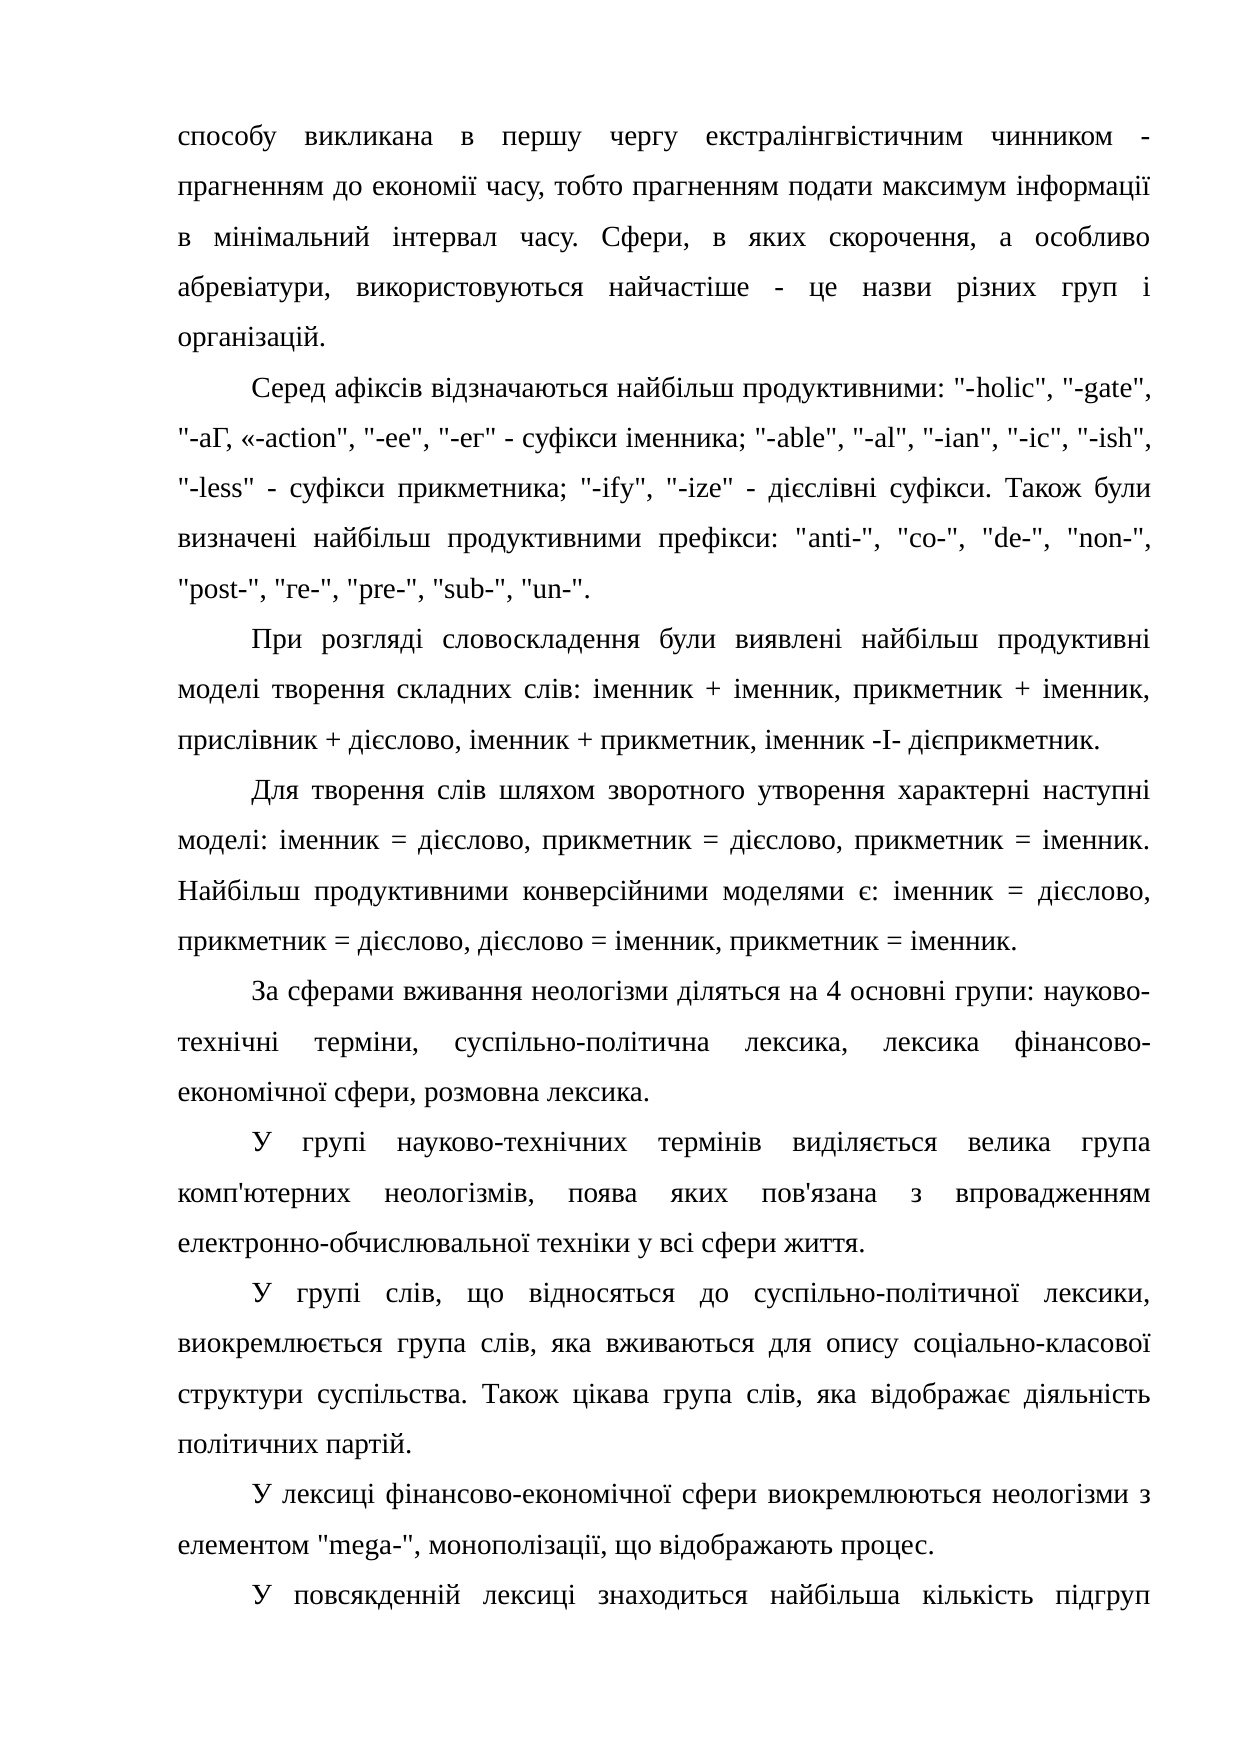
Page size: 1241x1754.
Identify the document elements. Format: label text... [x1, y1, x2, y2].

text Для творення слів шляхом зворотного утворення характерні наступні моделі: іменник = дієслово, прикметник = дієслово, прикметник = іменник. Найбільш продуктивними конверсійними моделями є: іменник = дієслово, прикметник = дієслово, дієслово = іменник, прикметник = іменник. [177, 772, 1152, 957]
text У лексиці фінансово-економічної сфери виокремлюються неологізми з елементом "mega-", монополізації, що відображають процес. [177, 1477, 1152, 1560]
text За сферами вживання неологізми діляться на 4 основні групи: науково-технічні терміни, суспільно-політична лексика, лексика фінансово-економічної сфери, розмовна лексика. [177, 973, 1152, 1108]
text При розгляді словоскладення були виявлені найбільш продуктивні моделі творення складних слів: іменник + іменник, прикметник + іменник, прислівник + дієслово, іменник + прикметник, іменник -І- дієприкметник. [177, 621, 1152, 755]
text Серед афіксів відзначаються найбільш продуктивними: "-holic", "-gate", "-аГ, «-action", "-ее", "-ег" - суфікси іменника; "-able", "-al", "-ian", "-ic", "-ish", "-less" - суфікси прикметника; "-ify", "-ize" - дієслівні суфікси. Також були визначені найбільш продуктивними префікси: "anti-", "co-", "de-", "non-", "post-", "ге-", "pre-", "sub-", "un-". [177, 370, 1152, 604]
text У групі науково-технічних термінів виділяється велика група комп'ютерних неологізмів, поява яких пов'язана з впровадженням електронно-обчислювальної техніки у всі сфери життя. [177, 1124, 1152, 1258]
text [177, 1577, 1152, 1611]
text У групі слів, що відносяться до суспільно-політичної лексики, виокремлюється група слів, яка вживаються для опису соціально-класової структури суспільства. Також цікава група слів, яка відображає діяльність політичних партій. [177, 1275, 1152, 1460]
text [177, 118, 1152, 353]
